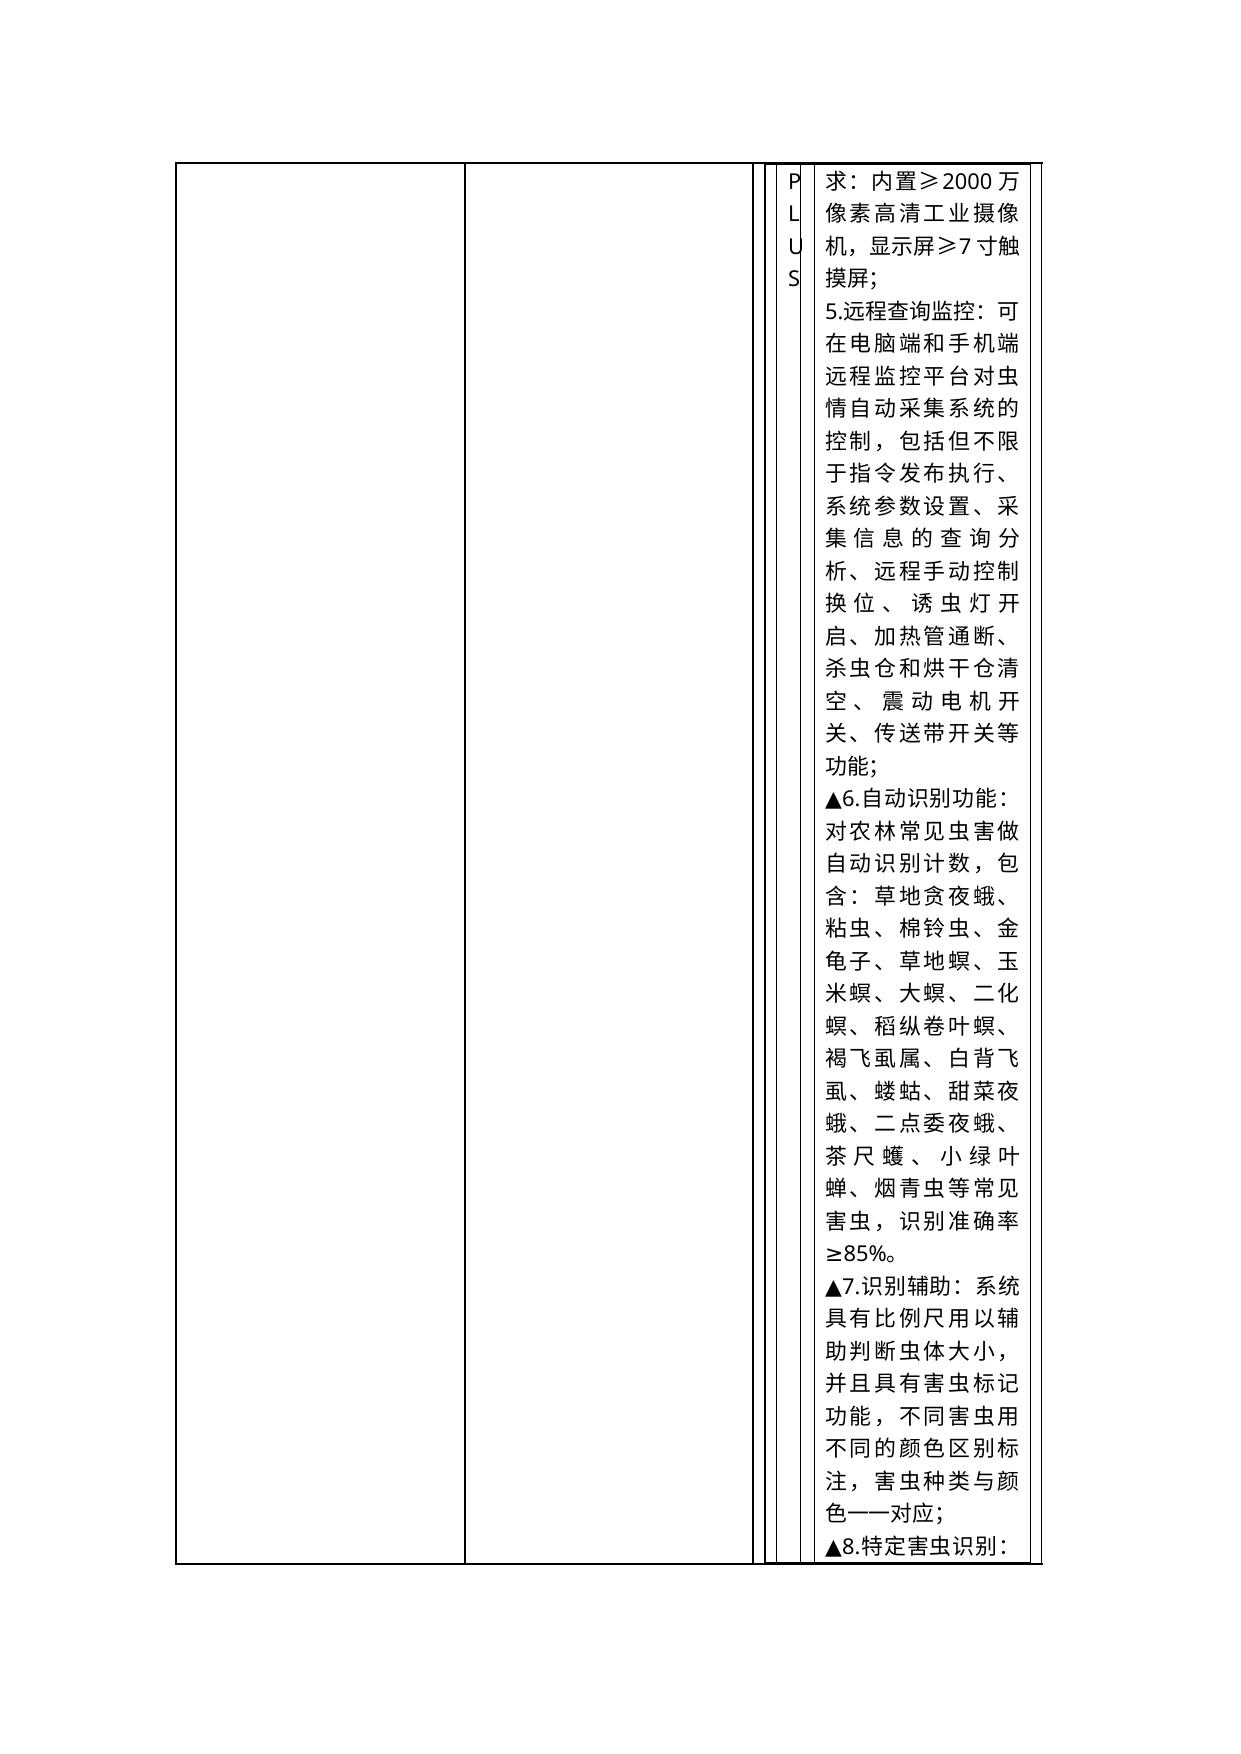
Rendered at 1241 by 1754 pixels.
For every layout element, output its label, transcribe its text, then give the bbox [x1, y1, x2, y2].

table_cell [466, 164, 752, 1563]
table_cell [1031, 164, 1041, 1563]
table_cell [754, 164, 764, 1563]
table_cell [815, 165, 1030, 1562]
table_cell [777, 165, 800, 1562]
table_cell 1 [177, 164, 464, 1563]
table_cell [801, 165, 814, 1562]
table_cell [766, 165, 776, 1562]
